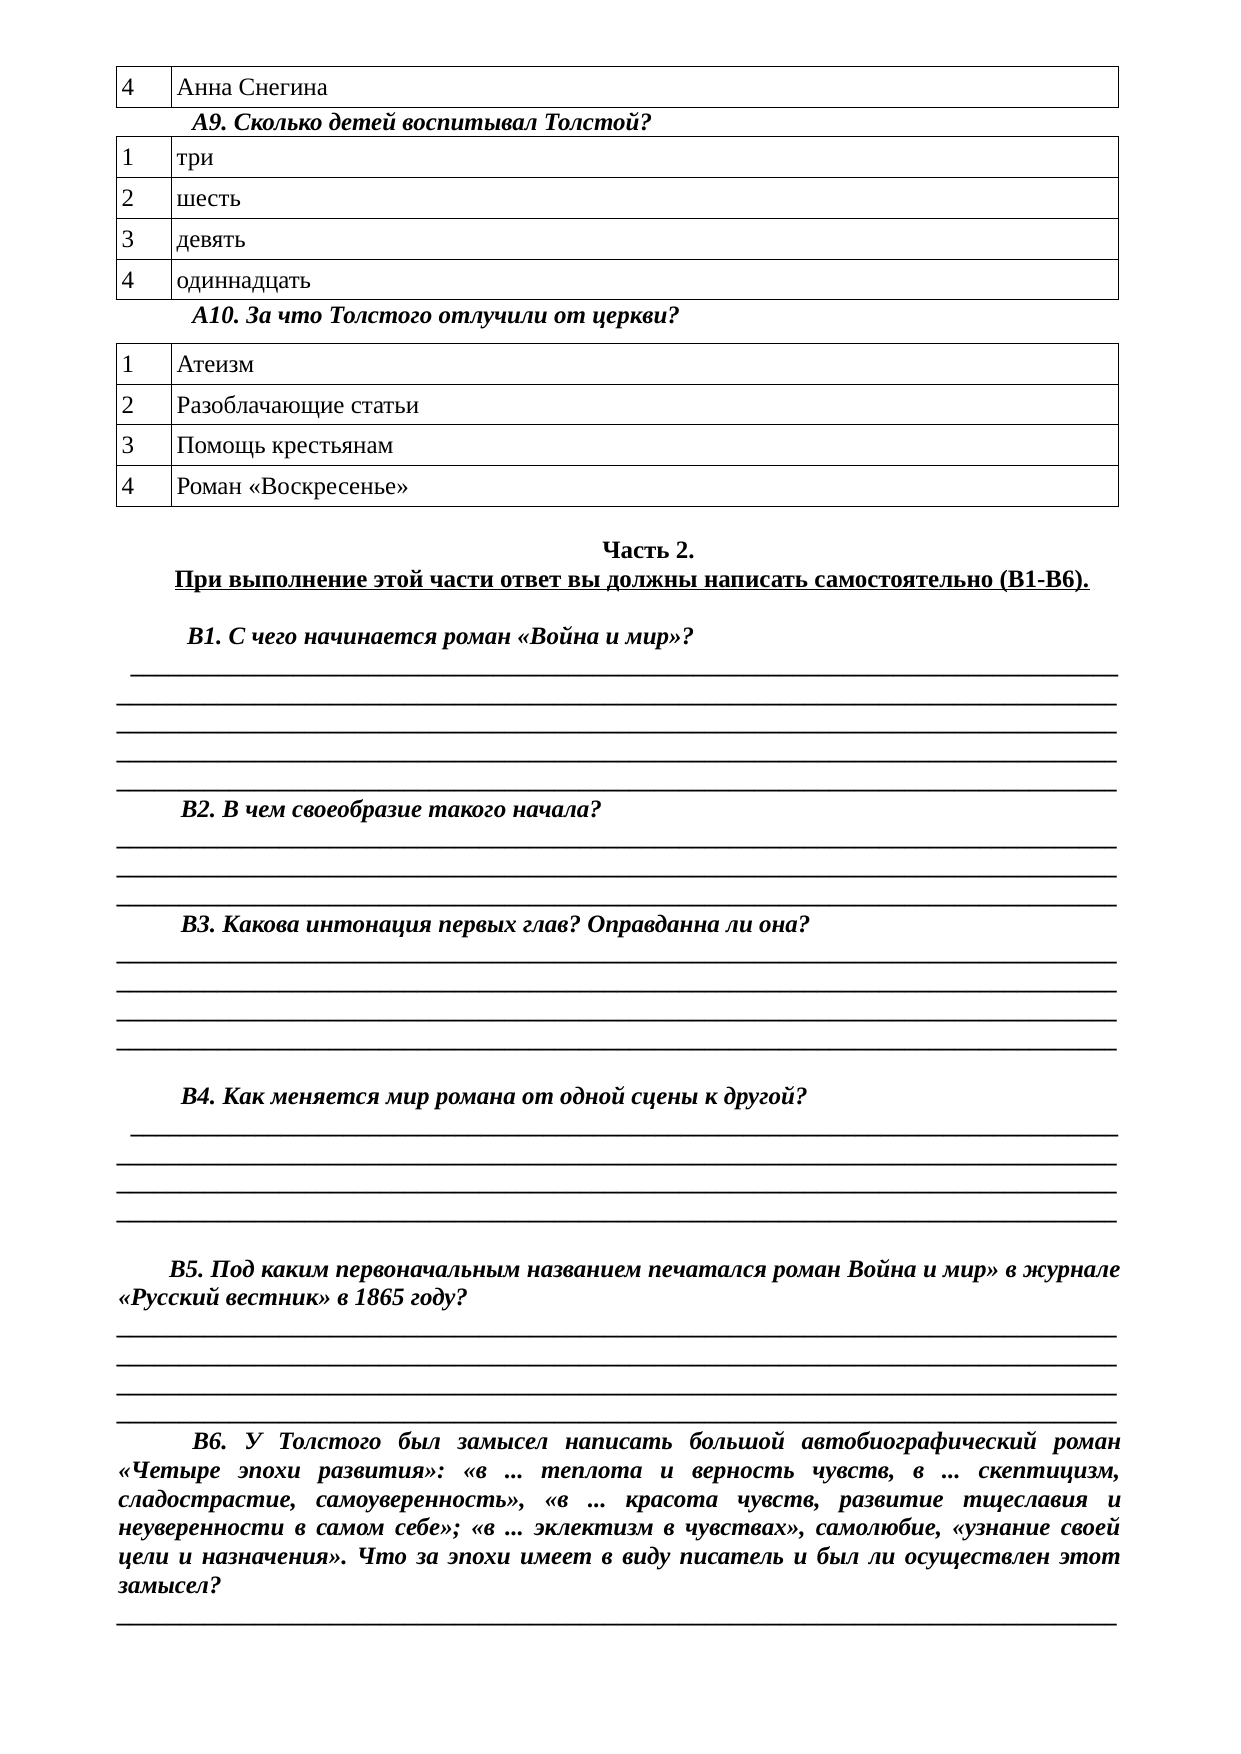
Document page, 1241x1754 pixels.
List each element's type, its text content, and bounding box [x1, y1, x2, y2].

table_cell 3 [117, 425, 171, 465]
text В5. Под каким первоначальным названием печатался роман Война и мир» в журнале «Русский вестник» в 1865 году? [118, 1254, 1122, 1311]
table_cell 2 [117, 385, 171, 424]
table_cell Помощь крестьянам [172, 425, 1118, 465]
text Часть 2. [118, 535, 1122, 564]
text _______________________________________________________________________________________________________________________________________________________________________________________________________________________________________________________________________________________________________________________________ [118, 1110, 1122, 1225]
text В1. С чего начинается роман «Война и мир»? [118, 621, 1122, 650]
table_cell 4 [117, 466, 171, 506]
table_cell Разоблачающие статьи [172, 385, 1118, 424]
table_cell 3 [117, 219, 171, 258]
text В4. Как меняется мир романа от одной сцены к другой? [118, 1081, 1122, 1110]
table_cell шесть [172, 178, 1118, 218]
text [118, 1599, 1122, 1627]
text В2. В чем своеобразие такого начала? [118, 794, 1122, 822]
table_header 1 [117, 137, 171, 177]
table_header 1 [117, 344, 171, 383]
text ________________________________________________________________________________ ________________________________________________________________________________________________________________________________________________________________ [118, 822, 1122, 909]
table_cell Анна Снегина [172, 67, 1118, 107]
text ________________________________________________________________________________________________________________________________________________________________________________________________________________________________________________________________________________________________________________________________ [118, 937, 1122, 1052]
text В6. У Толстого был замысел написать большой автобиографический роман «Четыре эпохи развития»: «в ... теплота и верность чувств, в ... скептицизм, сладострастие, самоуверенность», «в ... красота чувств, развитие тщеславия и неуверенности в самом себе»; «в ... эклектизм в чувствах», самолюбие, «узнание своей цели и назначения». Что за эпохи имеет в виду писатель и был ли осуществлен этот замысел? [118, 1426, 1122, 1599]
table_cell одиннадцать [172, 260, 1118, 299]
table_cell Роман «Воскресенье» [172, 466, 1118, 506]
table_cell 2 [117, 178, 171, 218]
table_header Атеизм [172, 344, 1118, 383]
table_cell девять [172, 219, 1118, 258]
text ________________________________________________________________________________________________________________________________________________________________________________________________________________________________________________________________________________________________________________________________ [118, 1311, 1122, 1426]
text А9. Сколько детей воспитывал Толстой? [118, 107, 1122, 136]
text В3. Какова интонация первых глав? Оправданна ли она? [118, 909, 1122, 937]
text _______________________________________________________________________________________________________________________________________________________________________________________________________________________________________________________________________________________________________________________________________________________________________________________________________________ [118, 650, 1122, 794]
table_cell 4 [117, 67, 171, 107]
text А10. За что Толстого отлучили от церкви? [118, 300, 1122, 328]
table_header три [172, 137, 1118, 177]
table_cell 4 [117, 260, 171, 299]
text При выполнение этой части ответ вы должны написать самостоятельно (В1-В6). [118, 564, 1122, 592]
